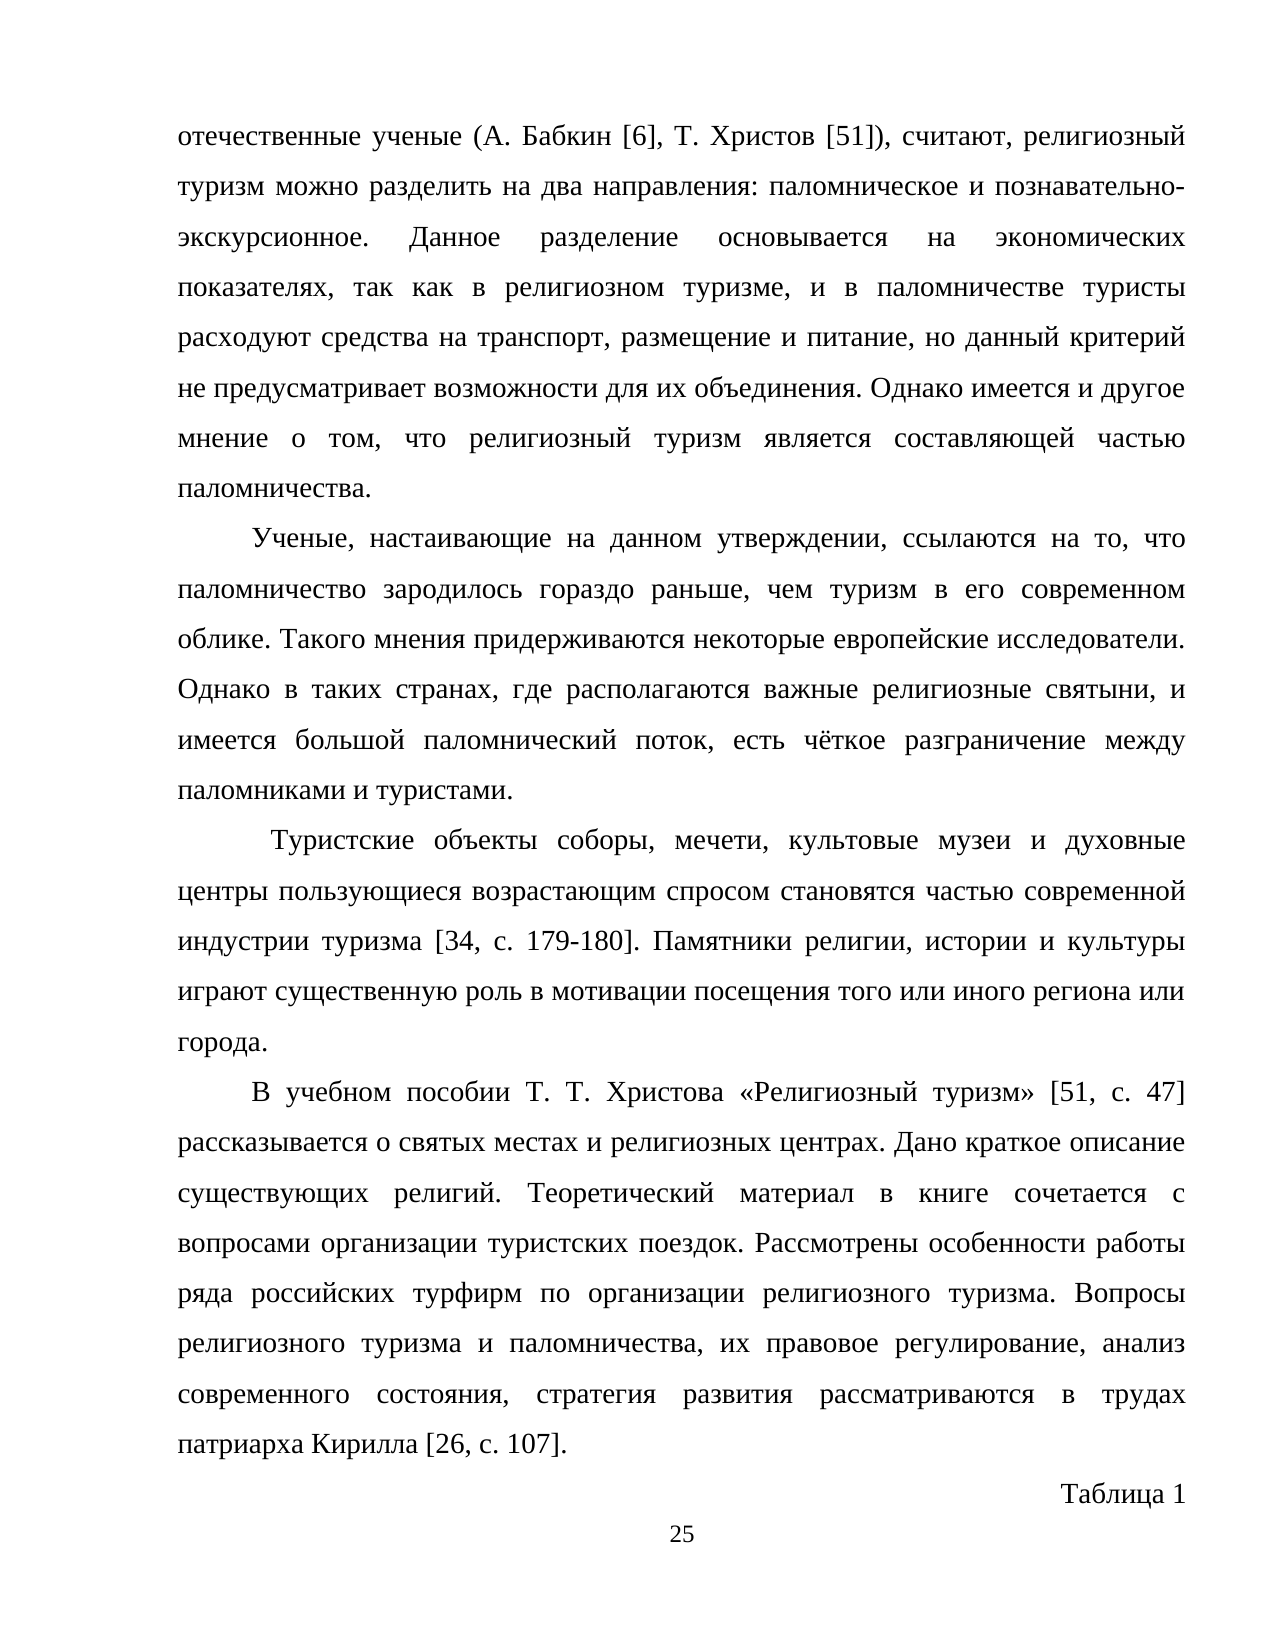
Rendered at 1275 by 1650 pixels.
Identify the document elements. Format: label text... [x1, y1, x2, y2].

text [177, 118, 1186, 504]
text В учебном пособии Т. Т. Христова «Религиозный туризм» [51, с. 47] рассказывается о святых местах и религиозных центрах. Дано краткое описание существующих религий. Теоретический материал в книге сочетается с вопросами организации туристских поездок. Рассмотрены особенности работы ряда российских турфирм по организации религиозного туризма. Вопросы религиозного туризма и паломничества, их правовое регулирование, анализ современного состояния, стратегия развития рассматриваются в трудах патриарха Кирилла [26, с. 107]. [177, 1074, 1186, 1460]
text Таблица 1 [177, 1477, 1186, 1510]
text Ученые, настаивающие на данном утверждении, ссылаются на то, что паломничество зародилось гораздо раньше, чем туризм в его современном облике. Такого мнения придерживаются некоторые европейские исследователи. Однако в таких странах, где располагаются важные религиозные святыни, и имеется большой паломнический поток, есть чёткое разграничение между паломниками и туристами. [177, 521, 1186, 806]
text Туристские объекты соборы, мечети, культовые музеи и духовные центры пользующиеся возрастающим спросом становятся частью современной индустрии туризма [34, с. 179-180]. Памятники религии, истории и культуры играют существенную роль в мотивации посещения того или иного региона или города. [177, 822, 1186, 1057]
